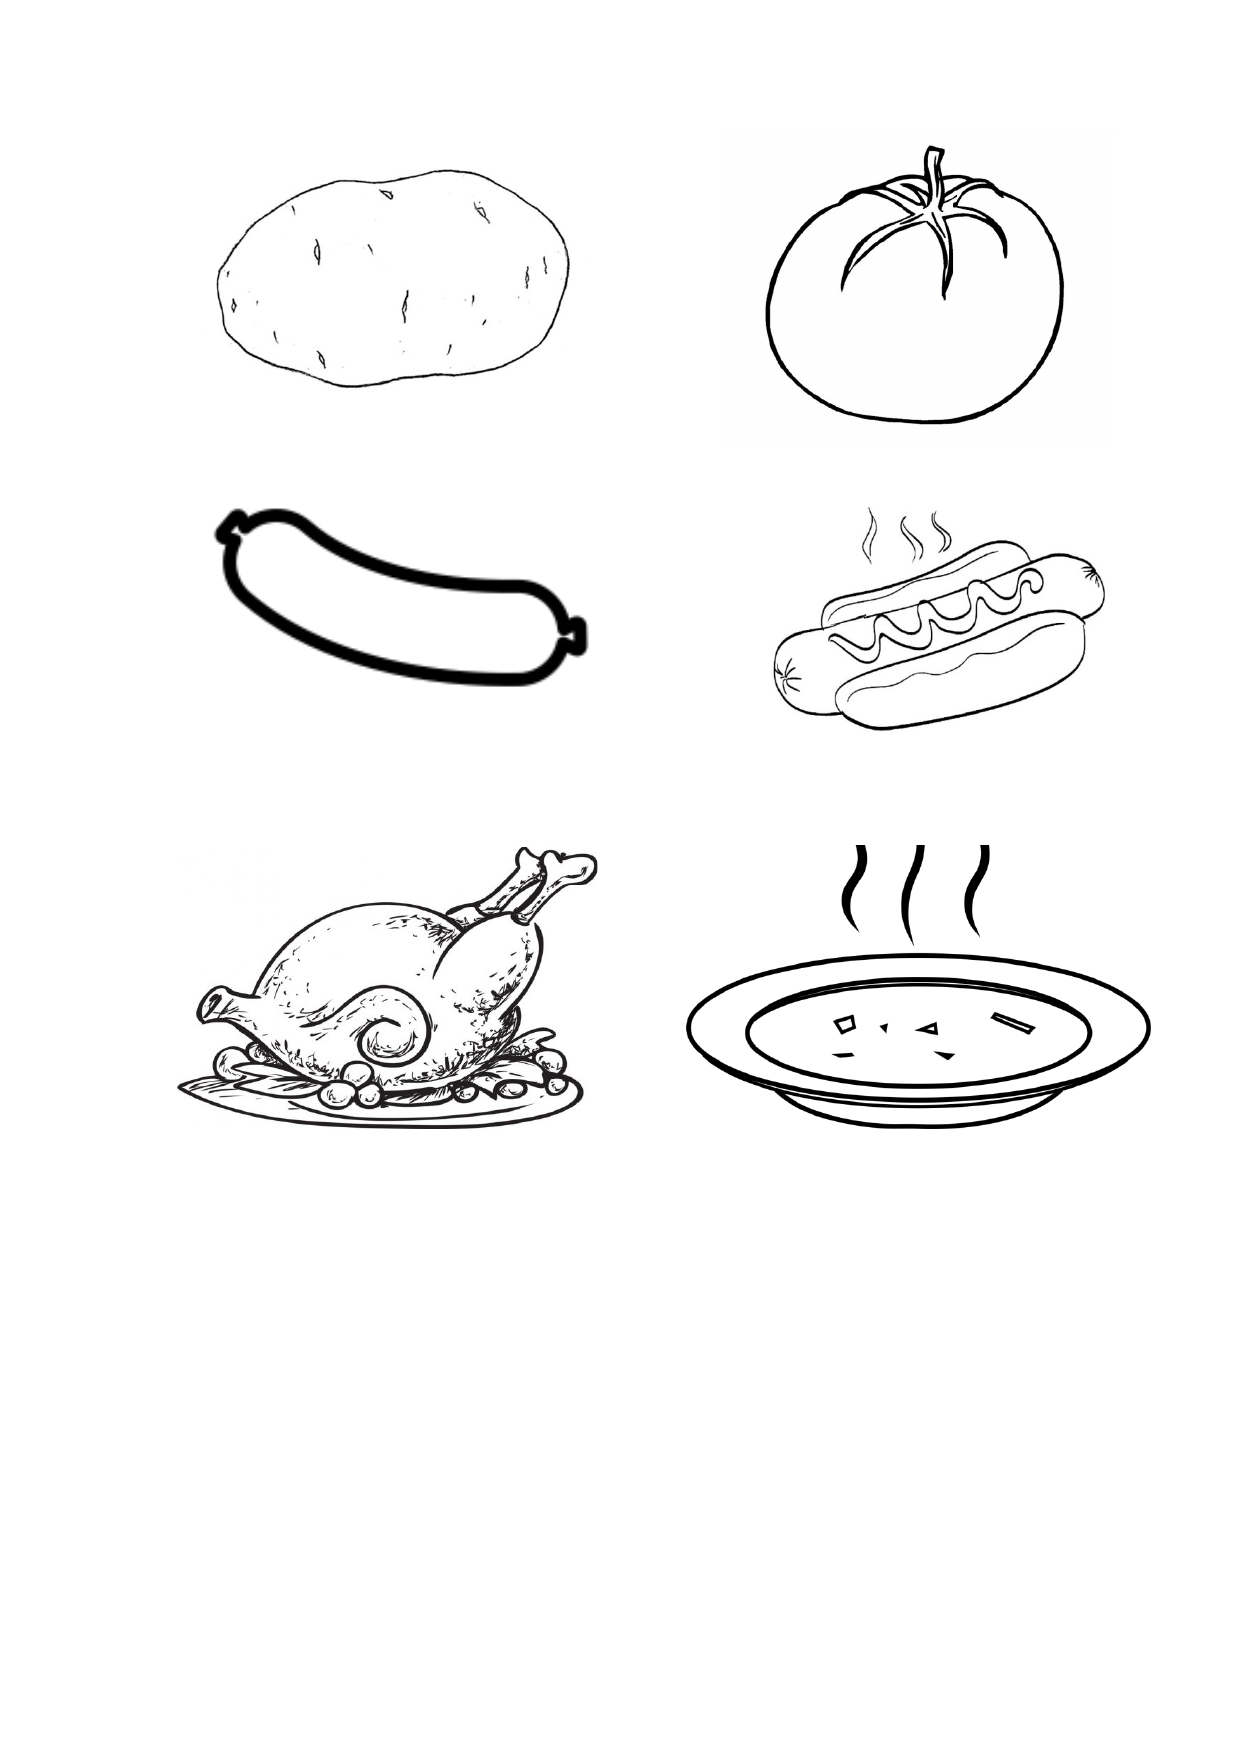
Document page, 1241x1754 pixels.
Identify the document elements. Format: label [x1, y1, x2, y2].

picture [177, 118, 610, 443]
picture [685, 845, 1151, 1129]
picture [732, 480, 1139, 762]
picture [718, 128, 1115, 443]
picture [177, 447, 598, 762]
picture [177, 847, 598, 1129]
